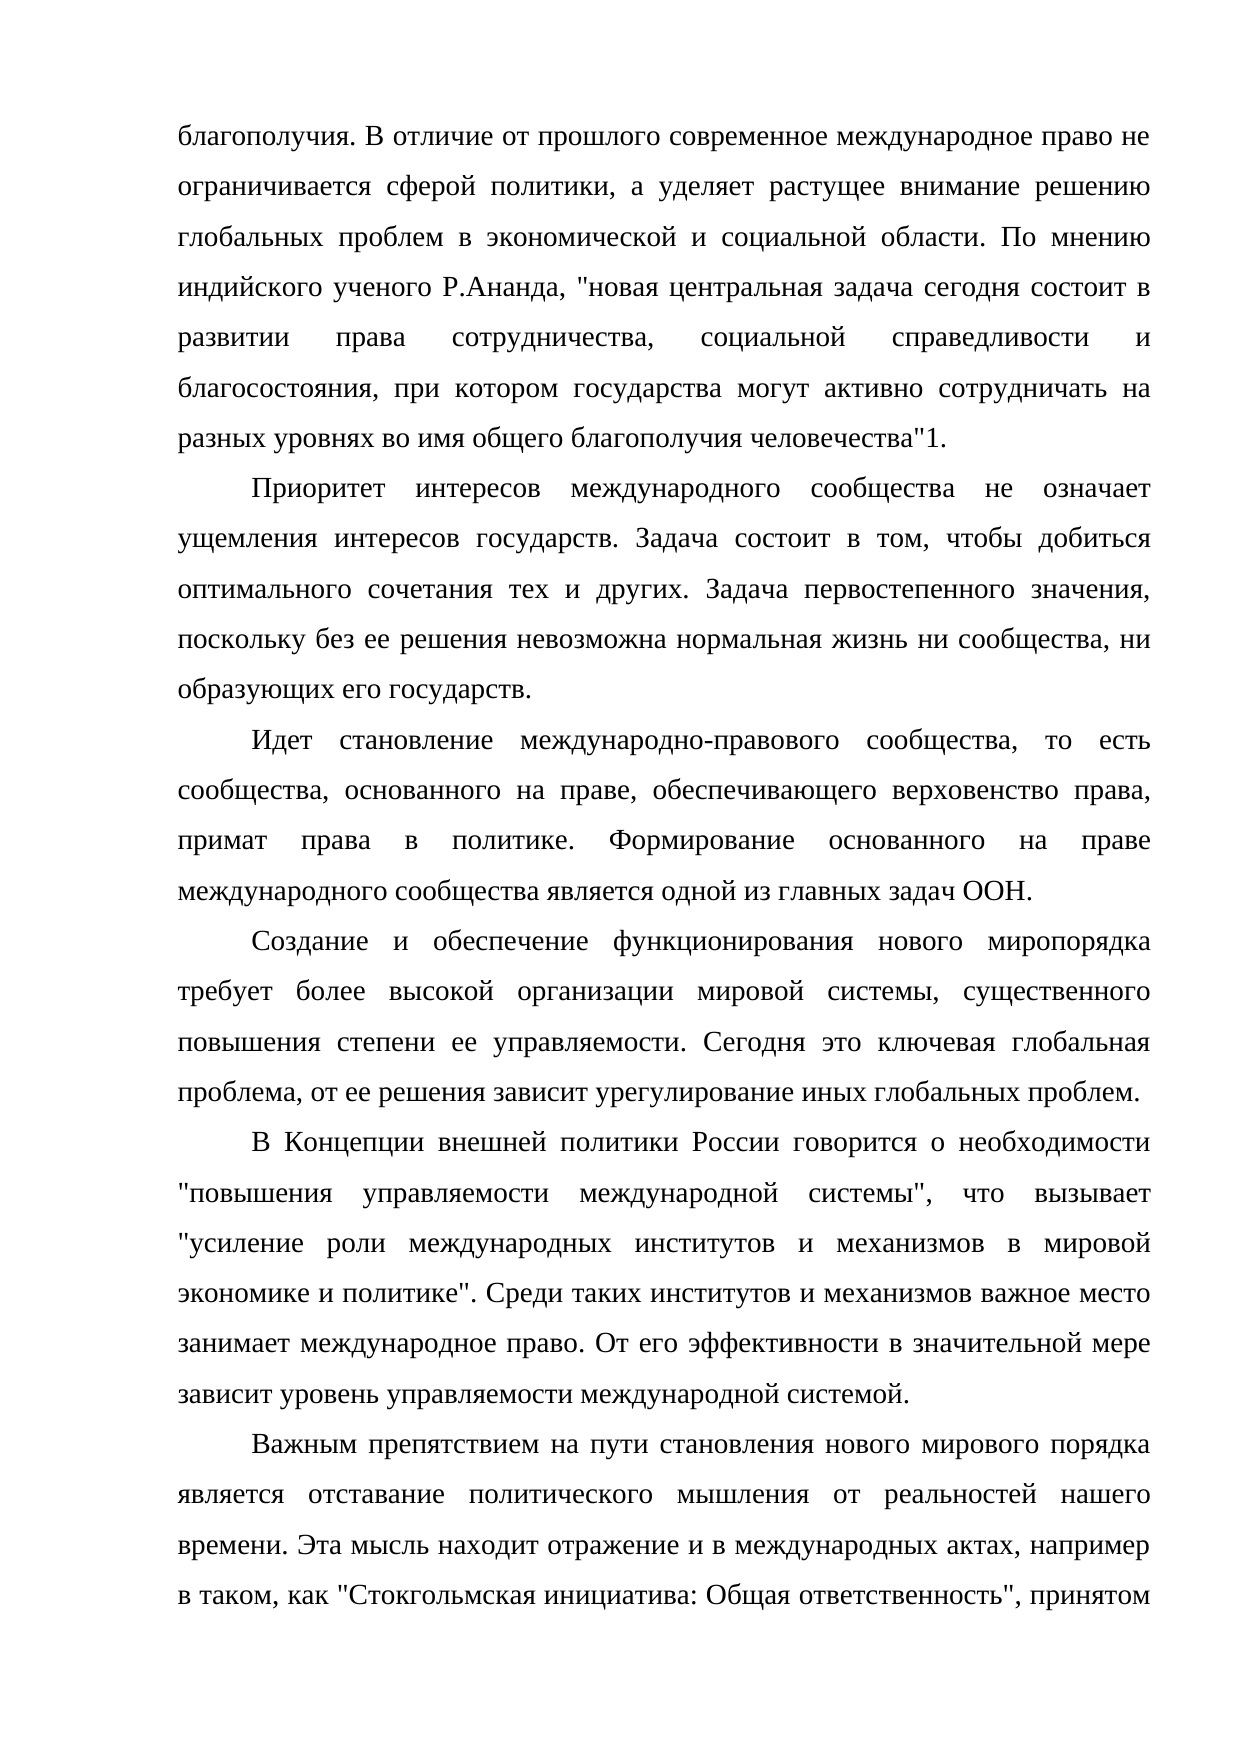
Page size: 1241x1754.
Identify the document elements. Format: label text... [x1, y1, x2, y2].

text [177, 118, 1152, 453]
text Создание и обеспечение функционирования нового миропорядка требует более высокой организации мировой системы, существенного повышения степени ее управляемости. Сегодня это ключевая глобальная проблема, от ее решения зависит урегулирование иных глобальных проблем. [177, 923, 1152, 1108]
text Идет становление международно-правового сообщества, то есть сообщества, основанного на праве, обеспечивающего верховенство права, примат права в политике. Формирование основанного на праве международного сообщества является одной из главных задач ООН. [177, 722, 1152, 906]
text Приоритет интересов международного сообщества не означает ущемления интересов государств. Задача состоит в том, чтобы добиться оптимального сочетания тех и других. Задача первостепенного значения, поскольку без ее решения невозможна нормальная жизнь ни сообщества, ни образующих его государств. [177, 470, 1152, 705]
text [177, 1426, 1152, 1611]
text В Концепции внешней политики России говорится о необходимости "повышения управляемости международной системы", что вызывает "усиление роли международных институтов и механизмов в мировой экономике и политике". Среди таких институтов и механизмов важное место занимает международное право. От его эффективности в значительной мере зависит уровень управляемости международной системой. [177, 1124, 1152, 1409]
